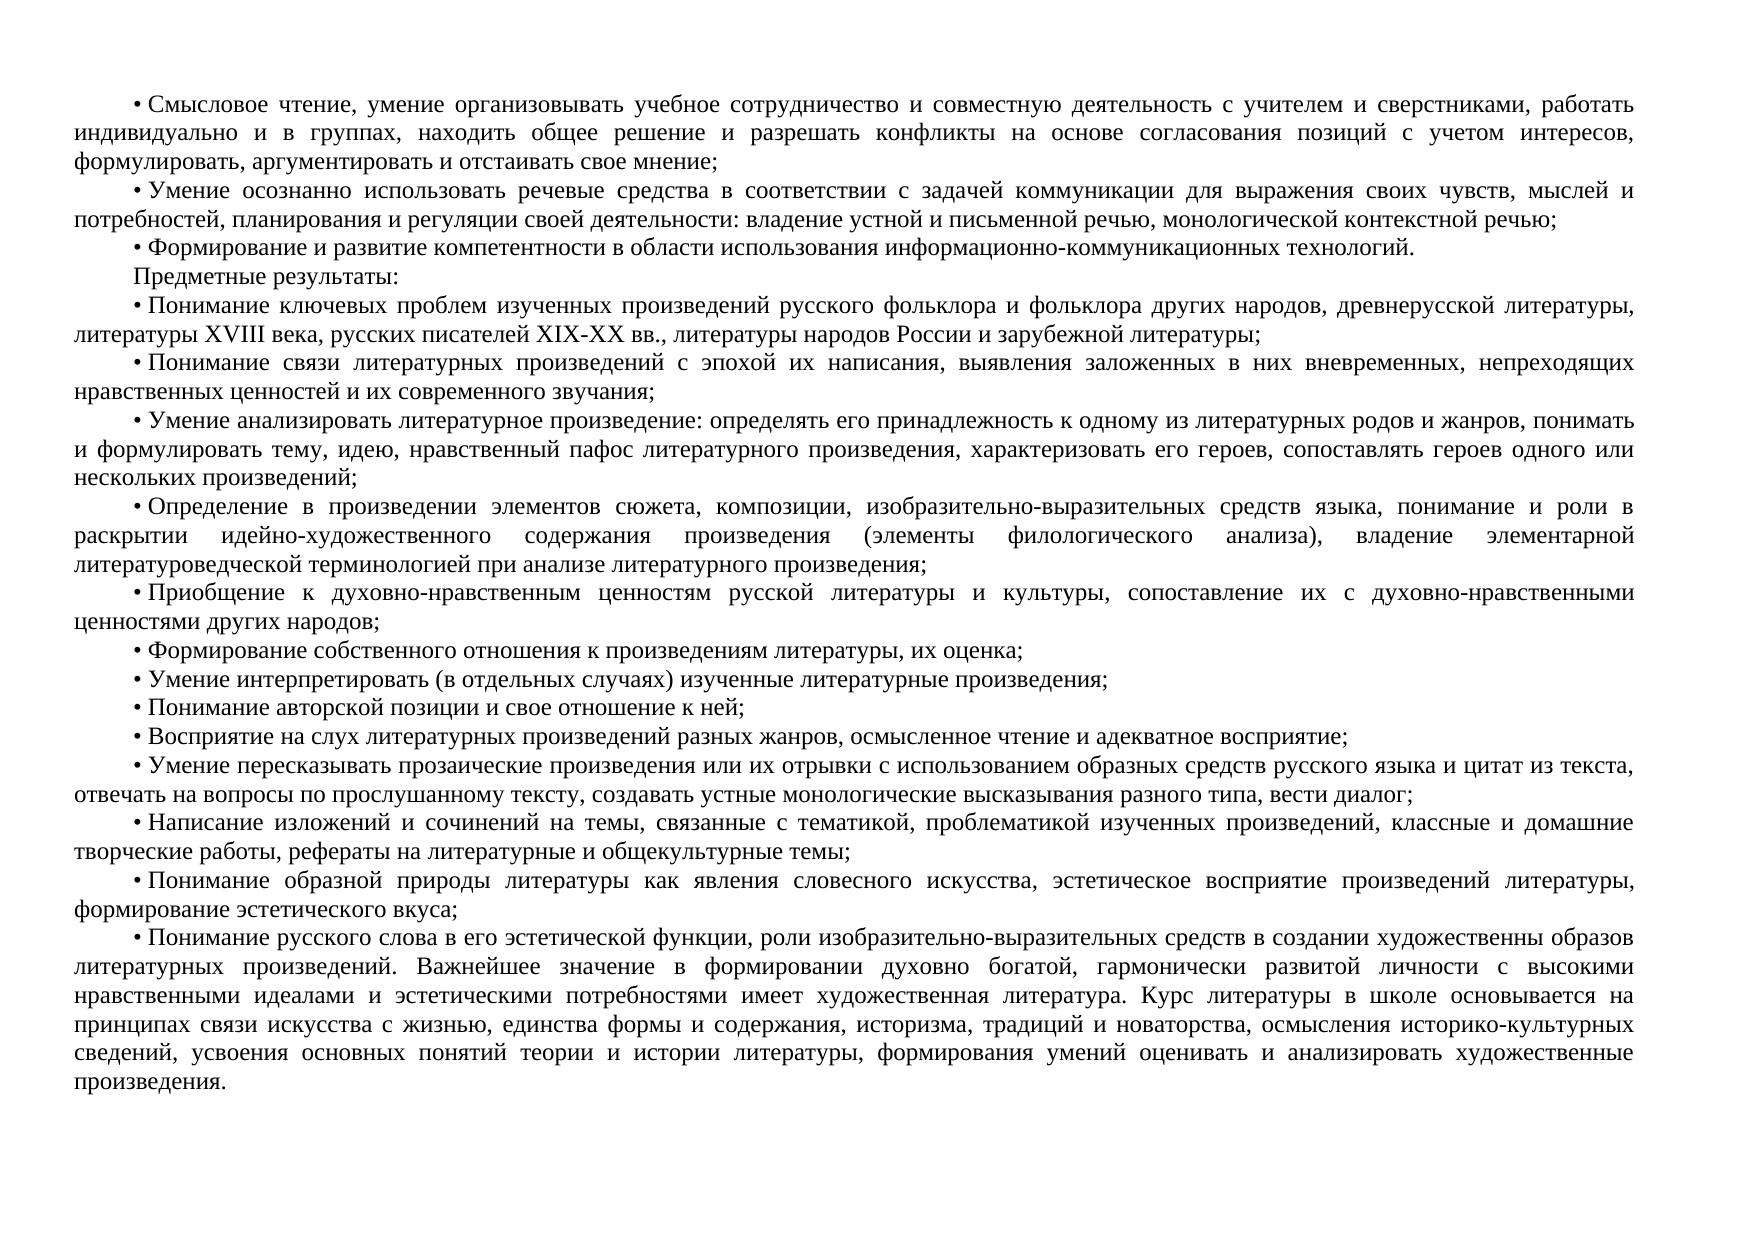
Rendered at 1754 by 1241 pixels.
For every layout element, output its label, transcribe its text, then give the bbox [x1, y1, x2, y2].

text • Смысловое чтение, умение организовывать учебное сотрудничество и совместную деятельность с учителем и сверстниками, работать индивидуально и в группах, находить общее решение и разрешать конфликты на основе согласования позиций с учетом интересов, формулировать, аргументировать и отстаивать свое мнение; [74, 89, 1636, 175]
text • Умение анализировать литературное произведение: определять его принадлежность к одному из литературных родов и жанров, понимать и формулировать тему, идею, нравственный пафос литературного произведения, характеризовать его героев, сопоставлять героев одного или нескольких произведений; [74, 405, 1636, 491]
text • Умение осознанно использовать речевые средства в соответствии с задачей коммуникации для выражения своих чувств, мыслей и потребностей, планирования и регуляции своей деятельности: владение устной и письменной речью, монологической контекстной речью; [74, 175, 1636, 232]
text • Определение в произведении элементов сюжета, композиции, изобразительно-выразительных средств языка, понимание и роли в раскрытии идейно-художественного содержания произведения (элементы филологического анализа), владение элементарной литературоведческой терминологией при анализе литературного произведения; [74, 491, 1636, 577]
text • Написание изложений и сочинений на темы, связанные с тематикой, проблематикой изученных произведений, классные и домашние творческие работы, рефераты на литературные и общекультурные темы; [74, 807, 1636, 865]
text • Понимание ключевых проблем изученных произведений русского фольклора и фольклора других народов, древнерусской литературы, литературы XVIII века, русских писателей XIX-XX вв., литературы народов России и зарубежной литературы; [74, 290, 1636, 347]
text Предметные результаты: [74, 261, 1636, 290]
text • Понимание образной природы литературы как явления словесного искусства, эстетическое восприятие произведений литературы, формирование эстетического вкуса; [74, 865, 1636, 922]
text • Понимание авторской позиции и свое отношение к ней; [74, 692, 1636, 721]
text • Формирование собственного отношения к произведениям литературы, их оценка; [74, 635, 1636, 664]
text • Понимание связи литературных произведений с эпохой их написания, выявления заложенных в них вневременных, непреходящих нравственных ценностей и их современного звучания; [74, 347, 1636, 405]
text • Умение интерпретировать (в отдельных случаях) изученные литературные произведения; [74, 664, 1636, 692]
text • Формирование и развитие компетентности в области использования информационно-коммуникационных технологий. [74, 232, 1636, 261]
text • Восприятие на слух литературных произведений разных жанров, осмысленное чтение и адекватное восприятие; [74, 721, 1636, 750]
text • Приобщение к духовно-нравственным ценностям русской литературы и культуры, сопоставление их с духовно-нравственными ценностями других народов; [74, 577, 1636, 635]
text • Понимание русского слова в его эстетической функции, роли изобразительно-выразительных средств в создании художественны образов литературных произведений. Важнейшее значение в формировании духовно богатой, гармонически развитой личности с высокими нравственными идеалами и эстетическими потребностями имеет художественная литература. Курс литературы в школе основывается на принципах связи искусства с жизнью, единства формы и содержания, историзма, традиций и новаторства, осмысления историко-культурных сведений, усвоения основных понятий теории и истории литературы, формирования умений оценивать и анализировать художественные произведения. [74, 922, 1636, 1095]
text • Умение пересказывать прозаические произведения или их отрывки с использованием образных средств русского языка и цитат из текста, отвечать на вопросы по прослушанному тексту, создавать устные монологические высказывания разного типа, вести диалог; [74, 750, 1636, 807]
